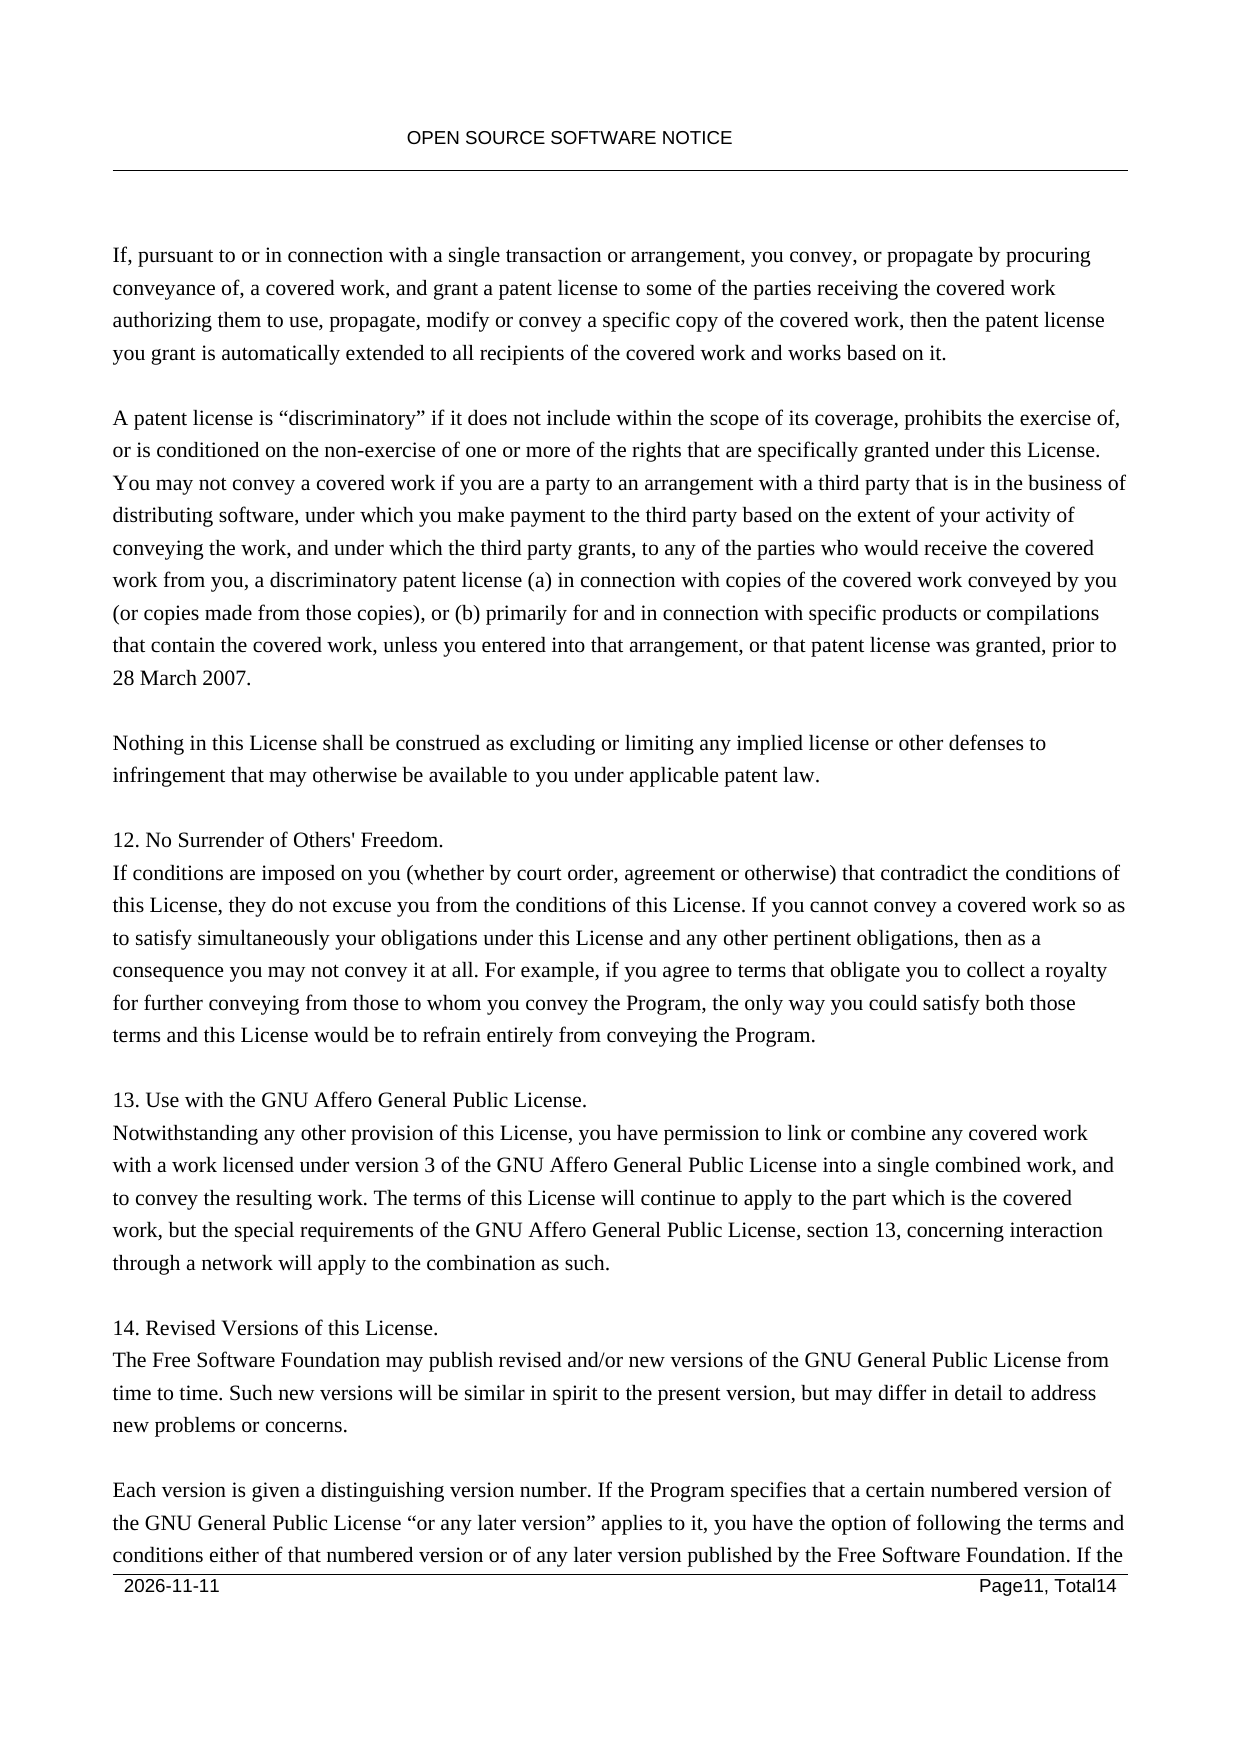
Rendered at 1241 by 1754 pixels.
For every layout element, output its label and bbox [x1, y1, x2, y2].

text [112, 206, 1128, 1571]
